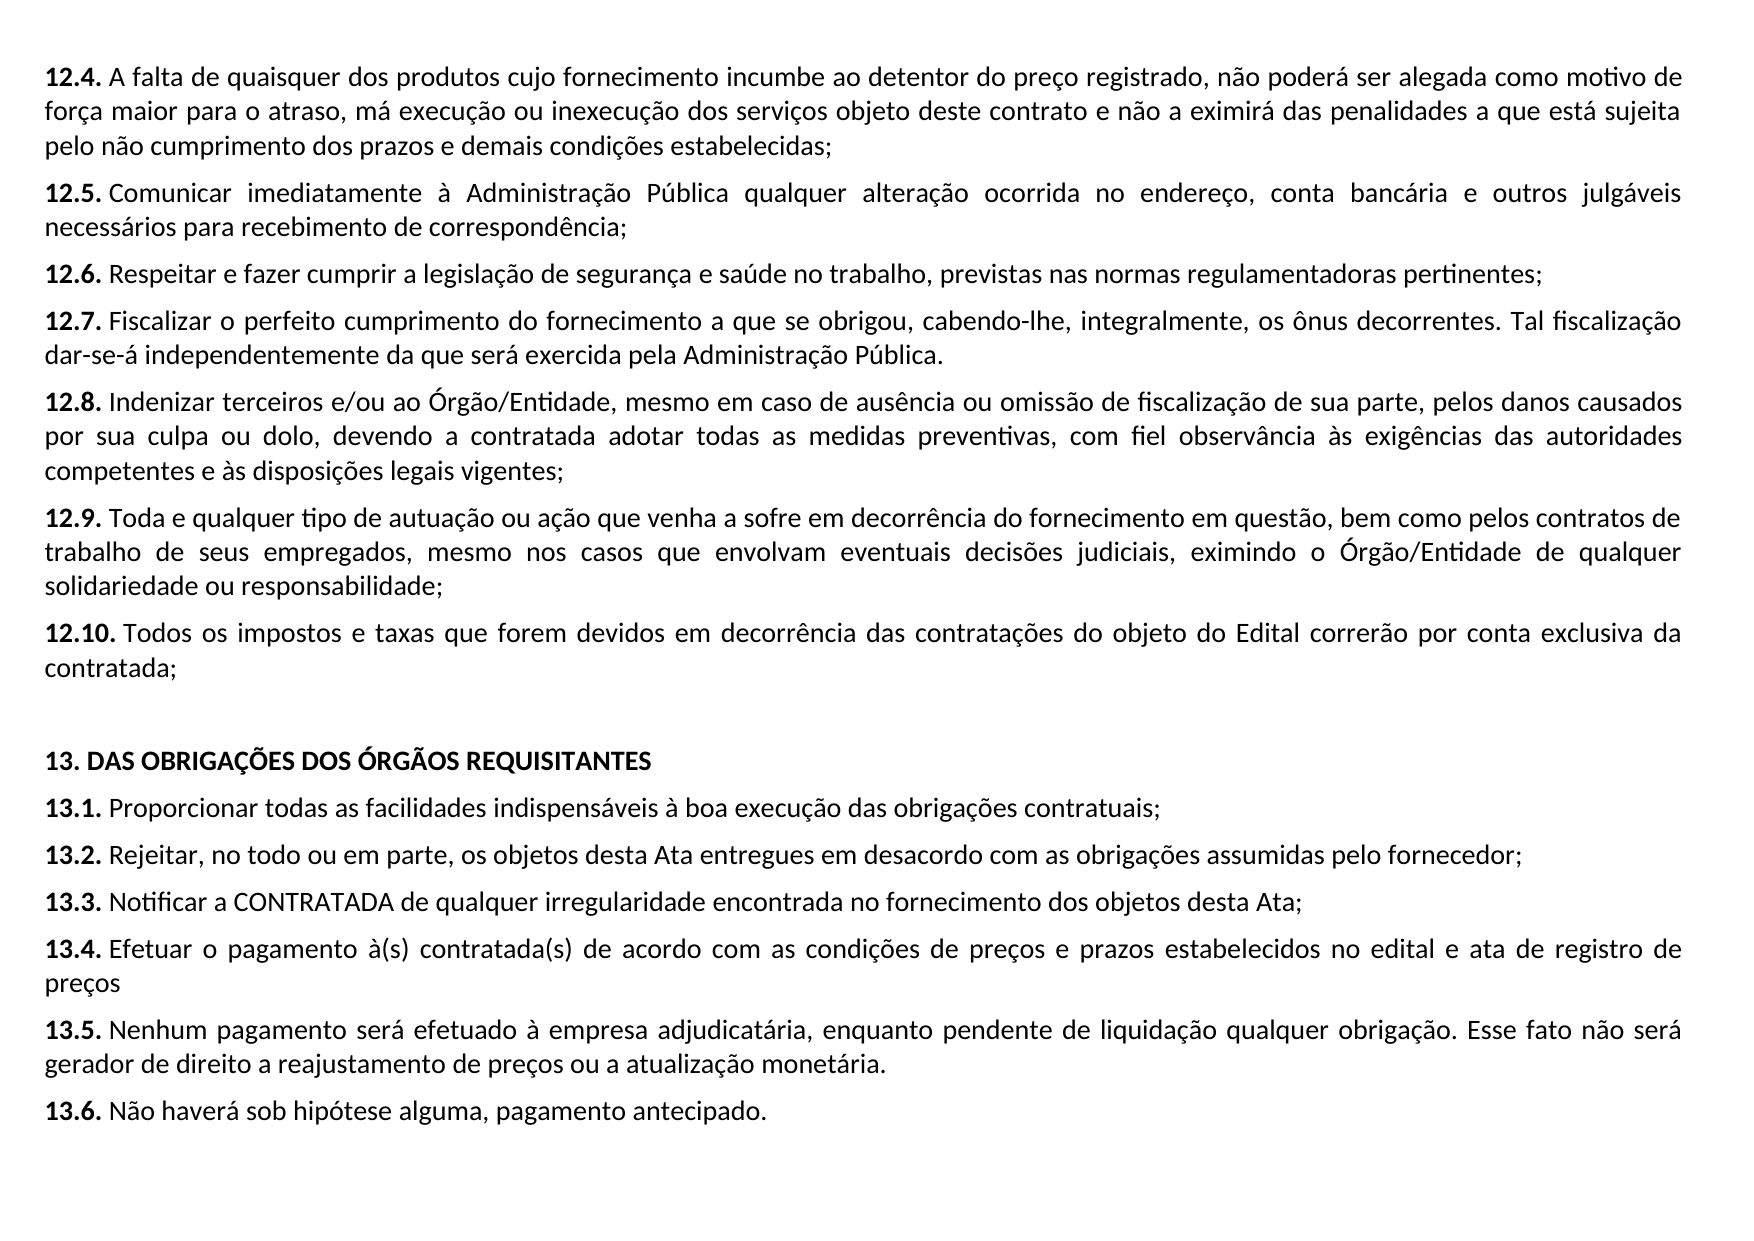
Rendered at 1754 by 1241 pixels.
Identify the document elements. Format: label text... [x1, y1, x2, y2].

text 13.3. Notificar a CONTRATADA de qualquer irregularidade encontrada no fornecimento dos objetos desta Ata; [44, 884, 1682, 918]
text 13.6. Não haverá sob hipótese alguma, pagamento antecipado. [44, 1093, 1682, 1128]
text 13. DAS OBRIGAÇÕES DOS ÓRGÃOS REQUISITANTES [44, 743, 1682, 778]
text 12.7. Fiscalizar o perfeito cumprimento do fornecimento a que se obrigou, cabendo-lhe, integralmente, os ônus decorrentes. Tal fiscalização dar-se-á independentemente da que será exercida pela Administração Pública. [44, 303, 1682, 372]
text 12.8. Indenizar terceiros e/ou ao Órgão/Entidade, mesmo em caso de ausência ou omissão de fiscalização de sua parte, pelos danos causados por sua culpa ou dolo, devendo a contratada adotar todas as medidas preventivas, com fiel observância às exigências das autoridades competentes e às disposições legais vigentes; [44, 384, 1682, 487]
text 12.9. Toda e qualquer tipo de autuação ou ação que venha a sofre em decorrência do fornecimento em questão, bem como pelos contratos de trabalho de seus empregados, mesmo nos casos que envolvam eventuais decisões judiciais, eximindo o Órgão/Entidade de qualquer solidariedade ou responsabilidade; [44, 500, 1682, 603]
text 12.5. Comunicar imediatamente à Administração Pública qualquer alteração ocorrida no endereço, conta bancária e outros julgáveis necessários para recebimento de correspondência; [44, 175, 1682, 243]
text 12.10. Todos os impostos e taxas que forem devidos em decorrência das contratações do objeto do Edital correrão por conta exclusiva da contratada; [44, 615, 1682, 684]
text 13.4. Efetuar o pagamento à(s) contratada(s) de acordo com as condições de preços e prazos estabelecidos no edital e ata de registro de preços [44, 931, 1682, 1000]
text 13.2. Rejeitar, no todo ou em parte, os objetos desta Ata entregues em desacordo com as obrigações assumidas pelo fornecedor; [44, 837, 1682, 872]
text 12.6. Respeitar e fazer cumprir a legislação de segurança e saúde no trabalho, previstas nas normas regulamentadoras pertinentes; [44, 256, 1682, 290]
text 13.5. Nenhum pagamento será efetuado à empresa adjudicatária, enquanto pendente de liquidação qualquer obrigação. Esse fato não será gerador de direito a reajustamento de preços ou a atualização monetária. [44, 1012, 1682, 1081]
text 13.1. Proporcionar todas as facilidades indispensáveis à boa execução das obrigações contratuais; [44, 790, 1682, 825]
text 12.4. A falta de quaisquer dos produtos cujo fornecimento incumbe ao detentor do preço registrado, não poderá ser alegada como motivo de força maior para o atraso, má execução ou inexecução dos serviços objeto deste contrato e não a eximirá das penalidades a que está sujeita pelo não cumprimento dos prazos e demais condições estabelecidas; [44, 59, 1682, 162]
